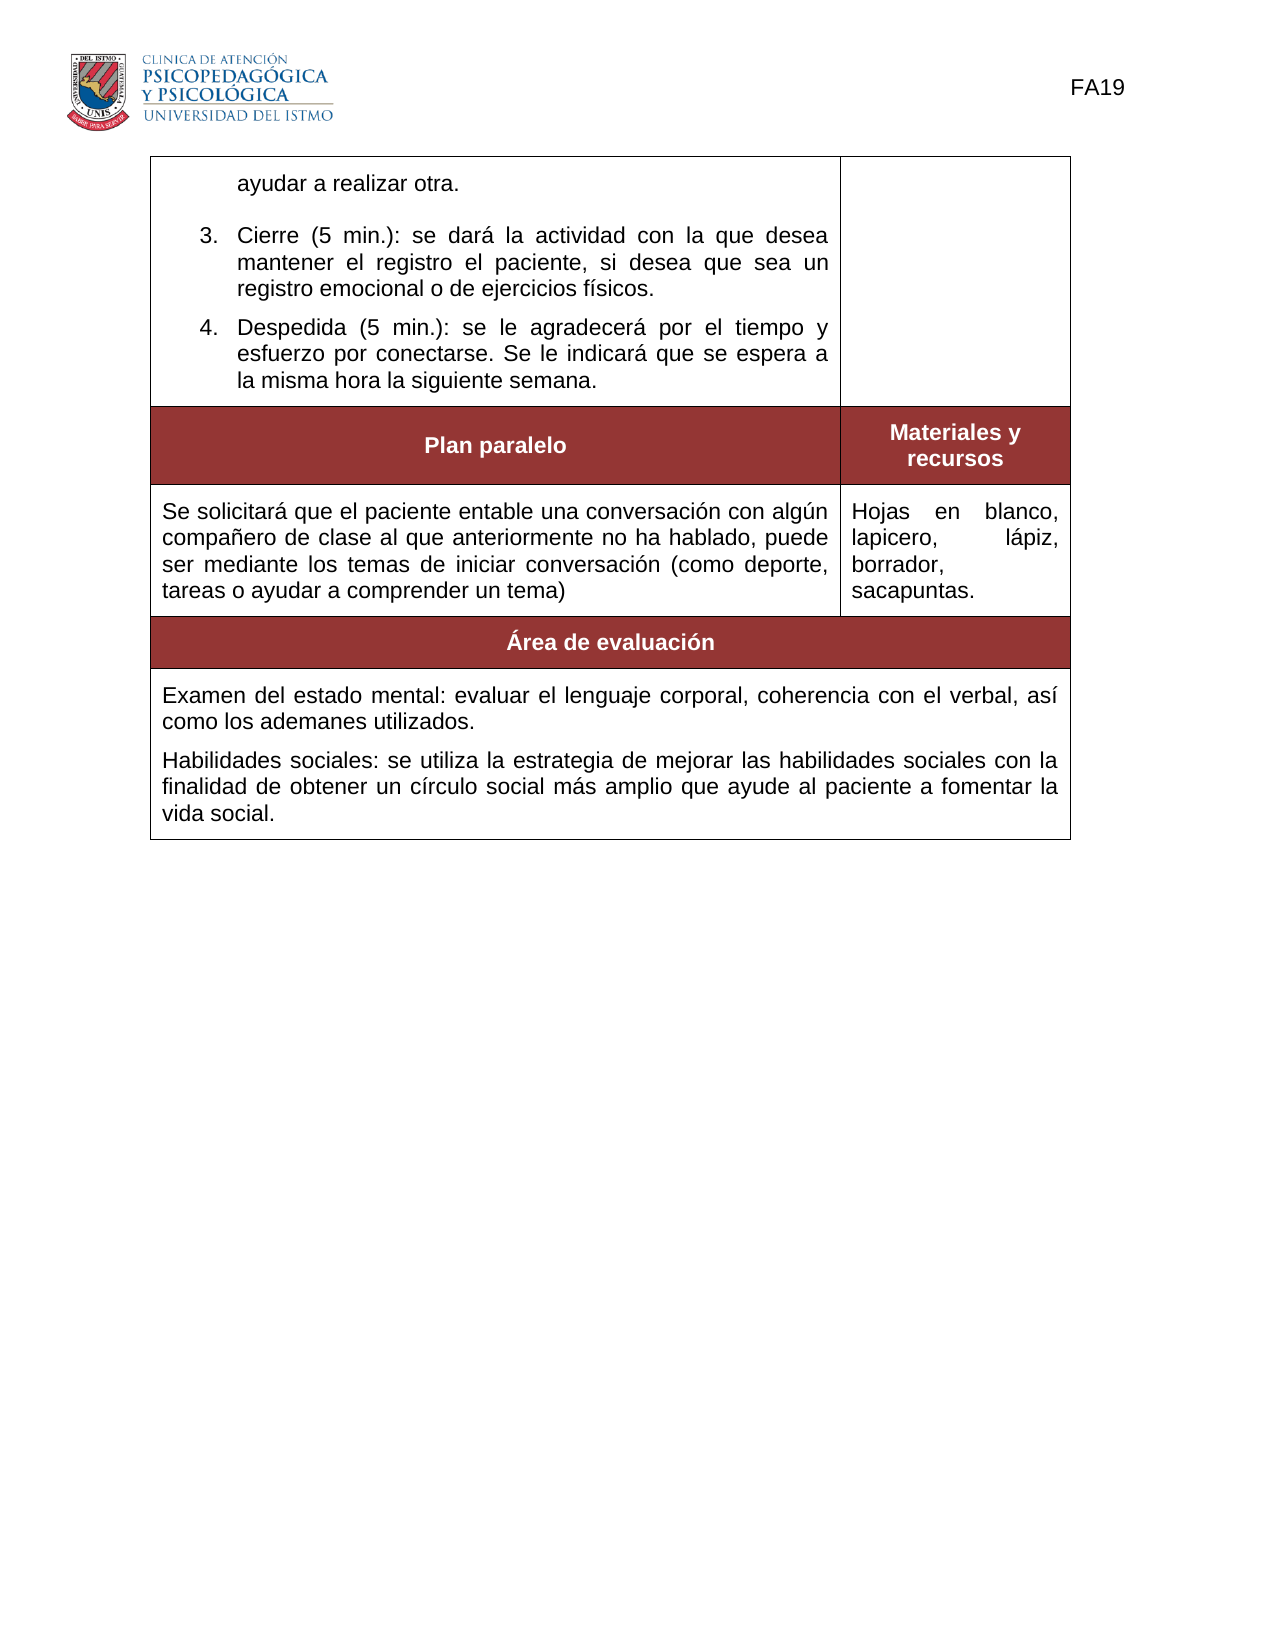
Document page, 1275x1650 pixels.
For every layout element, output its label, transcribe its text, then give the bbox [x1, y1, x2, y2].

table_cell Examen del estado mental: evaluar el lenguaje corporal, coherencia con el verbal, así como los ademanes utilizados. Habilidades sociales: se utiliza la estrategia de mejorar las habilidades sociales con la finalidad de obtener un círculo social más amplio que ayude al paciente a fomentar la vida social. [151, 669, 1070, 838]
picture [15, 25, 395, 166]
table_cell Hojas en blanco, lapicero, lápiz, borrador, sacapuntas. [841, 485, 1070, 616]
table_cell Materiales y recursos [841, 407, 1070, 484]
table_cell Se solicitará que el paciente entable una conversación con algún compañero de clase al que anteriormente no ha hablado, puede ser mediante los temas de iniciar conversación (como deporte, tareas o ayudar a comprender un tema) [151, 485, 840, 616]
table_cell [151, 157, 840, 406]
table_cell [841, 157, 1070, 406]
table_cell Área de evaluación [151, 617, 1070, 668]
table_cell Plan paralelo [151, 407, 840, 484]
